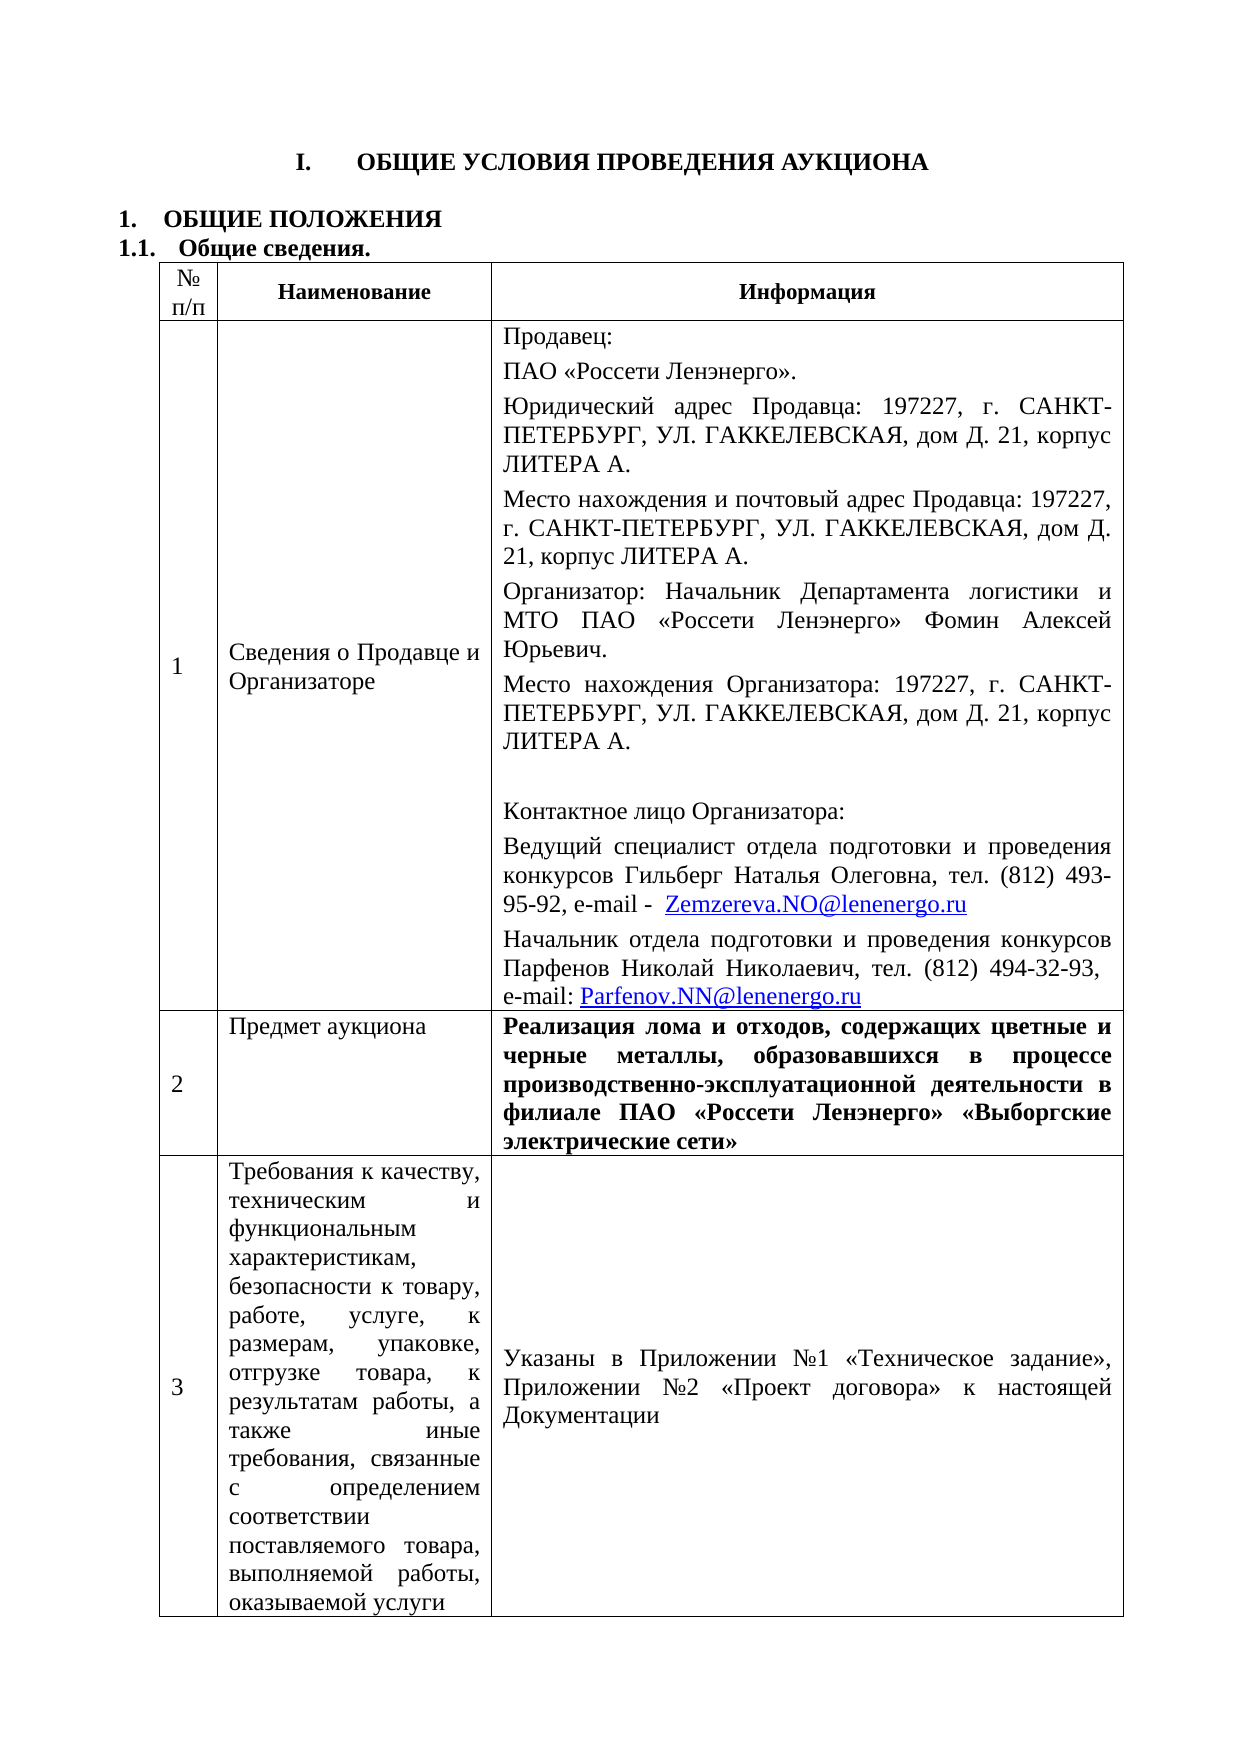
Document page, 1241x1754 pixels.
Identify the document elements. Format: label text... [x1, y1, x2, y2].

table_cell 2 [160, 1011, 217, 1155]
table_cell 3 [160, 1156, 217, 1616]
subtitle ОБЩИЕ УСЛОВИЯ ПРОВЕДЕНИЯ АУКЦИОНА [118, 147, 1122, 176]
table_header Наименование [218, 263, 491, 320]
table_header № п/п [160, 263, 217, 320]
subtitle ОБЩИЕ ПОЛОЖЕНИЯ [118, 204, 1122, 233]
table_cell Реализация лома и отходов, содержащих цветные и черные металлы, образовавшихся в процессе производственно-эксплуатационной деятельности в филиале ПАО «Россети Ленэнерго» «Выборгские электрические сети» [492, 1011, 1123, 1155]
table_cell Сведения о Продавце и Организаторе [218, 321, 491, 1010]
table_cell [492, 1156, 1123, 1616]
table_cell Продавец: ПАО «Россети Ленэнерго». Юридический адрес Продавца: 197227, г. САНКТ-ПЕТЕРБУРГ, УЛ. ГАККЕЛЕВСКАЯ, дом Д. 21, корпус ЛИТЕРА А. Место нахождения и почтовый адрес Продавца: 197227, г. САНКТ-ПЕТЕРБУРГ, УЛ. ГАККЕЛЕВСКАЯ, дом Д. 21, корпус ЛИТЕРА А. Организатор: Начальник Департамента логистики и МТО ПАО «Россети Ленэнерго» Фомин Алексей Юрьевич. Место нахождения Организатора: 197227, г. САНКТ-ПЕТЕРБУРГ, УЛ. ГАККЕЛЕВСКАЯ, дом Д. 21, корпус ЛИТЕРА А. Контактное лицо Организатора: Ведущий специалист отдела подготовки и проведения конкурсов Гильберг Наталья Олеговна, тел. (812) 493-95-92, e-mail - Zemzereva.NO@lenenergo.ru Начальник отдела подготовки и проведения конкурсов Парфенов Николай Николаевич, тел. (812) 494-32-93, e-mail: Parfenov.NN@lenenergo.ru [492, 321, 1123, 1010]
subtitle Общие сведения. [118, 233, 1122, 262]
table_cell Предмет аукциона [218, 1011, 491, 1155]
table_cell 1 [160, 321, 217, 1010]
table_cell Требования к качеству, техническим и функциональным характеристикам, безопасности к товару, работе, услуге, к размерам, упаковке, отгрузке товара, к результатам работы, а также иные требования, связанные с определением соответствии поставляемого товара, выполняемой работы, оказываемой услуги [218, 1156, 491, 1616]
table_header Информация [492, 263, 1123, 320]
